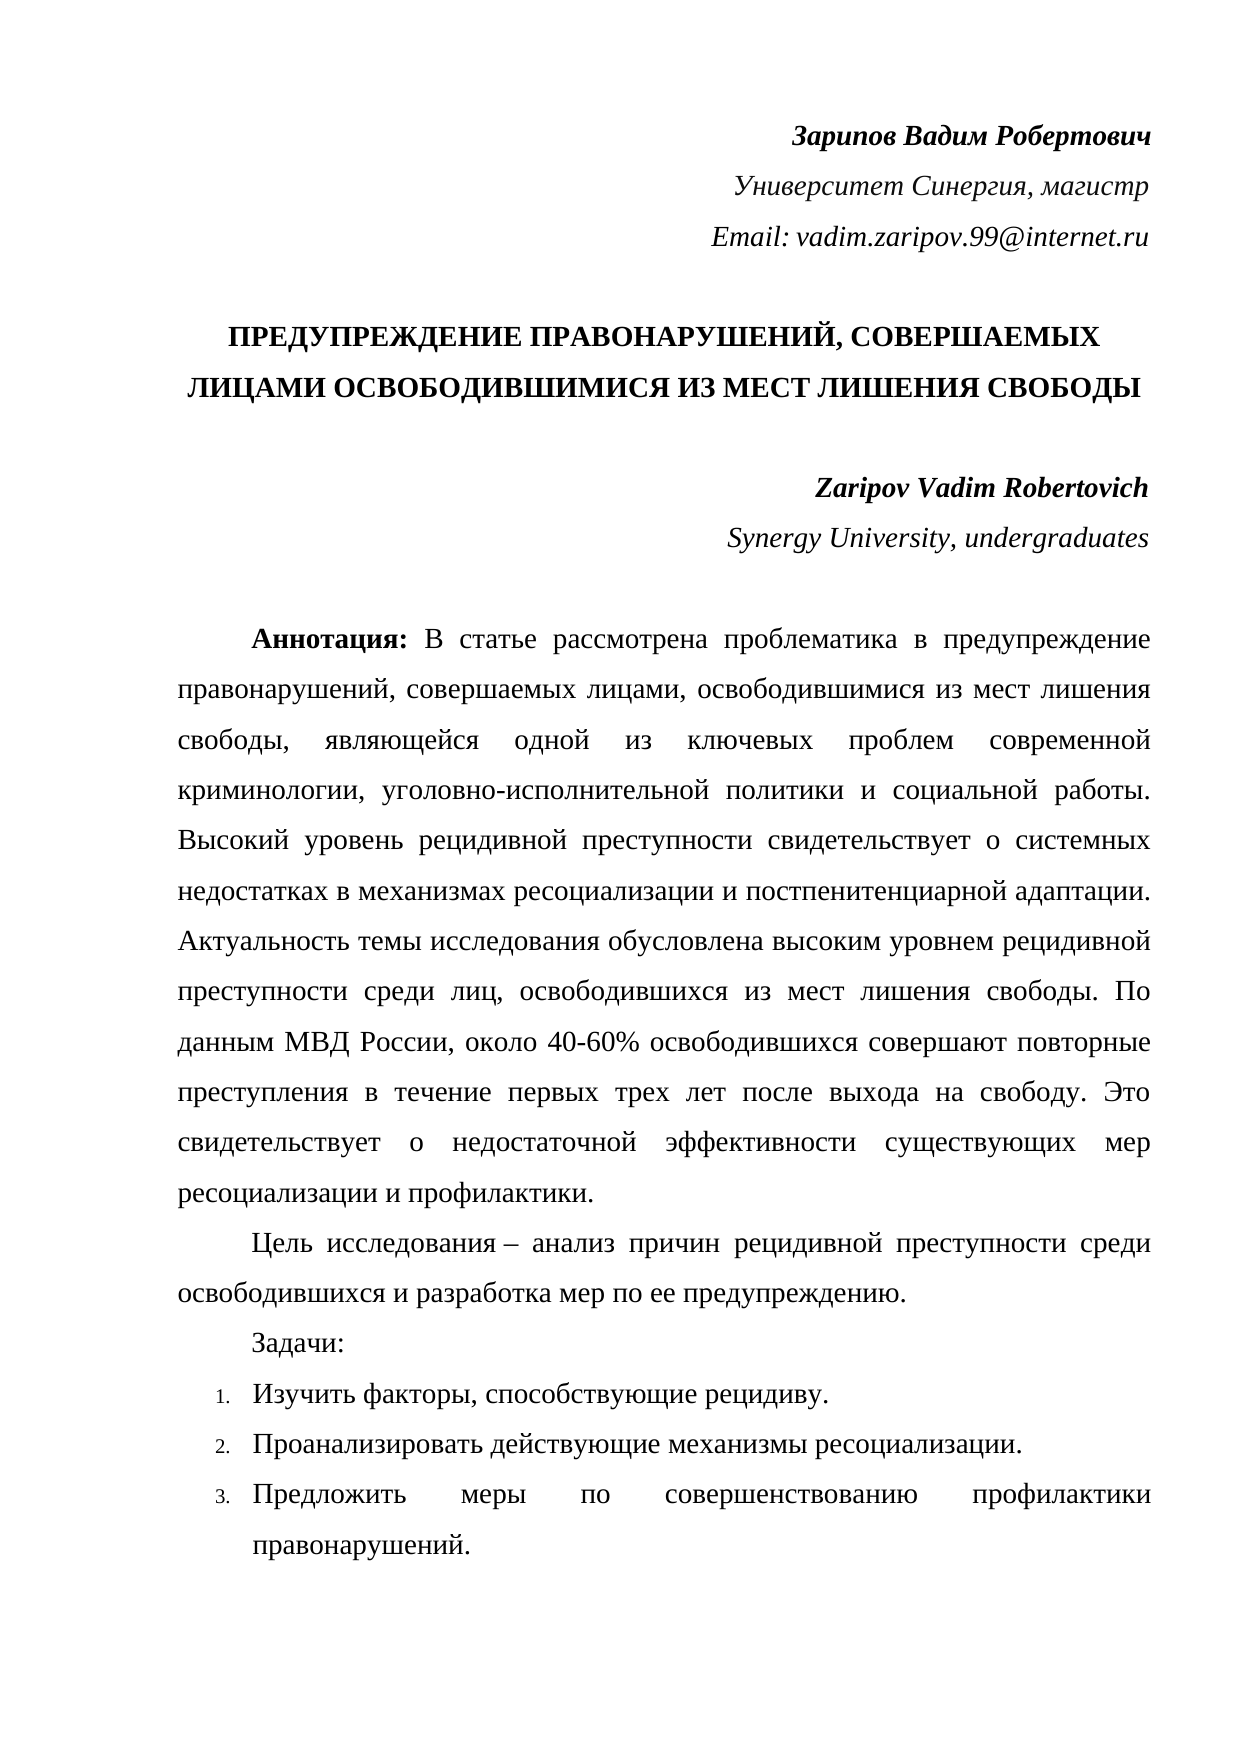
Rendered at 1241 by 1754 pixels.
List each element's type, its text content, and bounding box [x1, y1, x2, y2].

text Synergy University, undergraduates [177, 521, 1152, 554]
text Зарипов Вадим Робертович [177, 118, 1152, 152]
list Предложить меры по совершенствованию профилактики правонарушений. [215, 1477, 1152, 1560]
text Университет Синергия, магистр [177, 168, 1152, 202]
text Аннотация: В статье рассмотрена проблематика в предупреждение правонарушений, совершаемых лицами, освободившимися из мест лишения свободы, являющейся одной из ключевых проблем современной криминологии, уголовно-исполнительной политики и социальной работы. Высокий уровень рецидивной преступности свидетельствует о системных недостатках в механизмах ресоциализации и постпенитенциарной адаптации. Актуальность темы исследования обусловлена высоким уровнем рецидивной преступности среди лиц, освободившихся из мест лишения свободы. По данным МВД России, около 40-60% освободившихся совершают повторные преступления в течение первых трех лет после выхода на свободу. Это свидетельствует о недостаточной эффективности существующих мер ресоциализации и профилактики. [177, 621, 1152, 1208]
list Изучить факторы, способствующие рецидиву. [215, 1376, 1152, 1409]
text Email: vadim.zaripov.99@internet.ru [177, 219, 1152, 252]
text ПРЕДУПРЕЖДЕНИЕ ПРАВОНАРУШЕНИЙ, СОВЕРШАЕМЫХ ЛИЦАМИ ОСВОБОДИВШИМИСЯ ИЗ МЕСТ ЛИШЕНИЯ СВОБОДЫ [177, 319, 1152, 403]
list Проанализировать действующие механизмы ресоциализации. [215, 1426, 1152, 1460]
text Zaripov Vadim Robertovich [177, 470, 1152, 504]
text Задачи: [177, 1326, 1152, 1359]
text Цель исследования – анализ причин рецидивной преступности среди освободившихся и разработка мер по ее предупреждению. [177, 1225, 1152, 1309]
